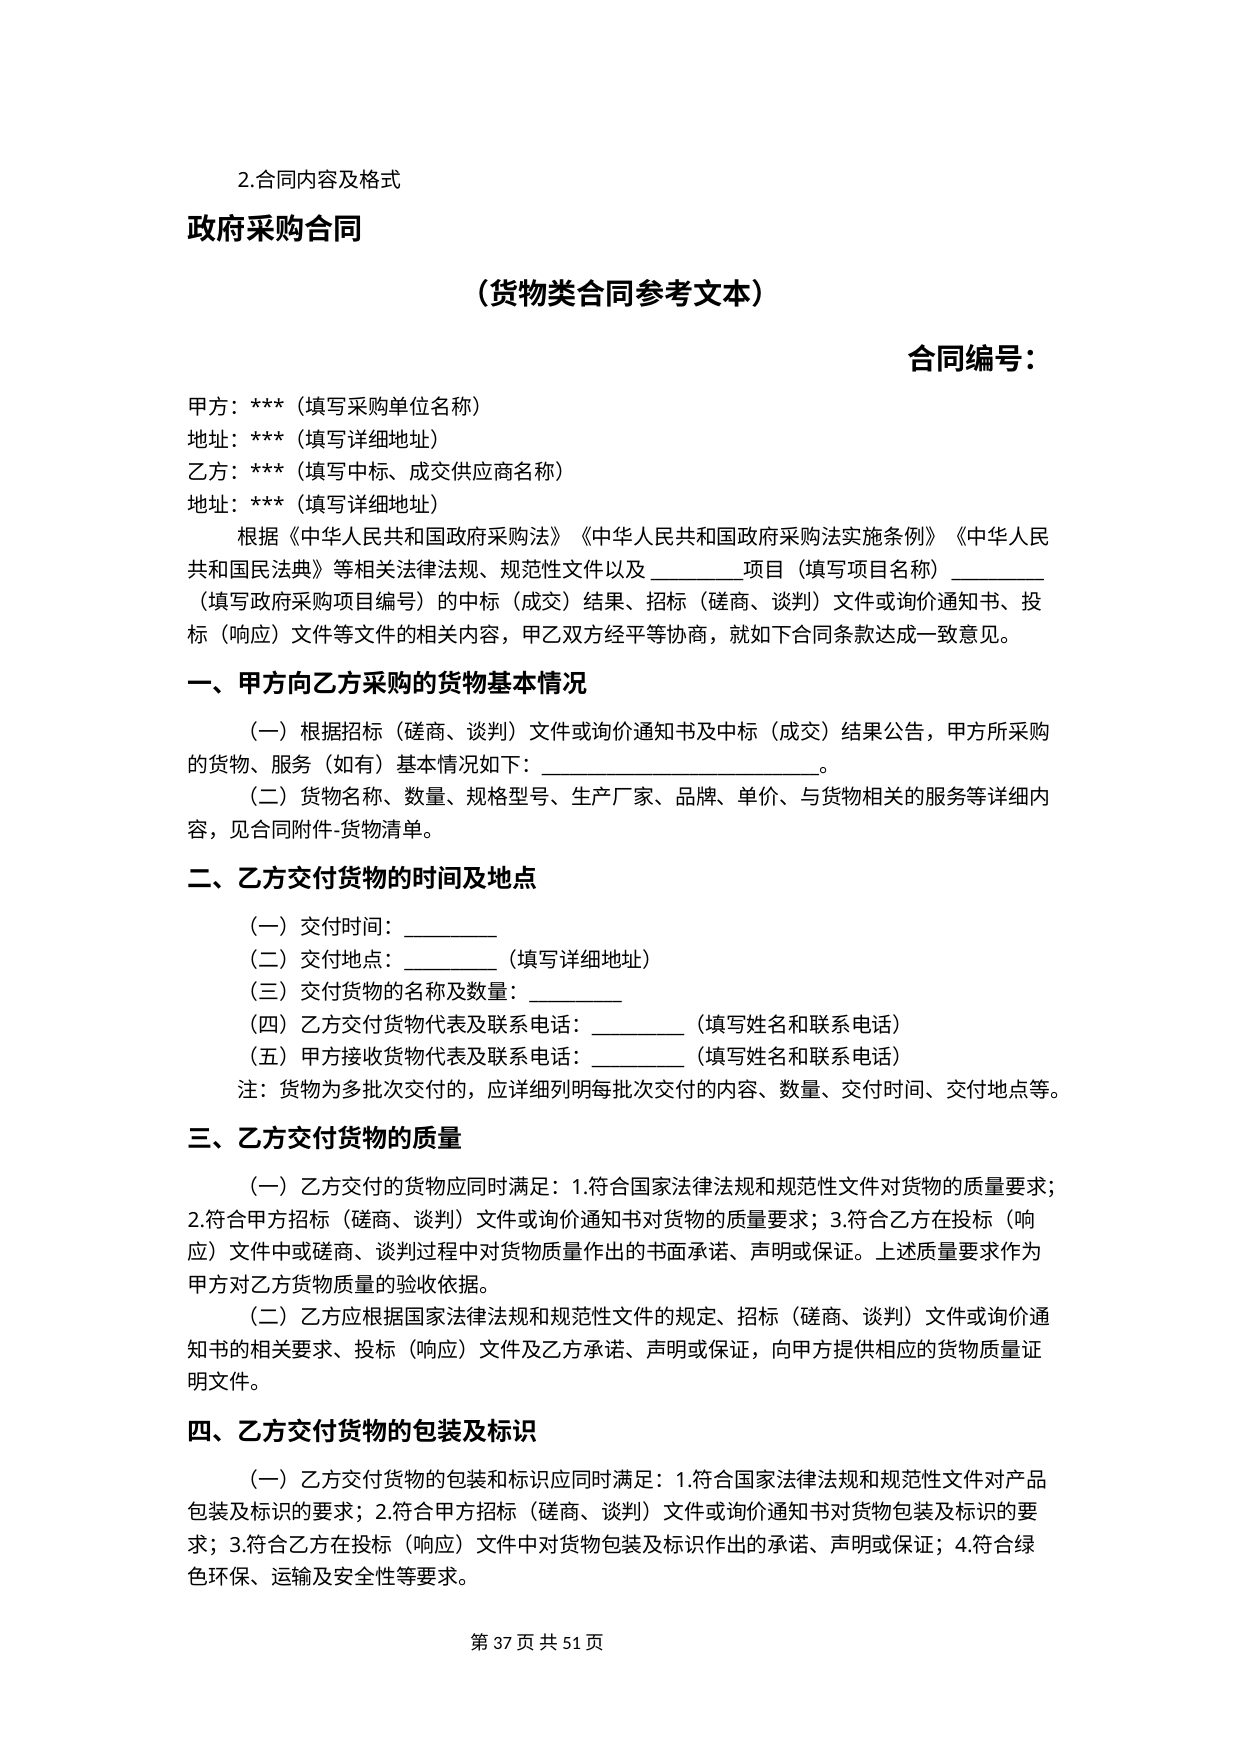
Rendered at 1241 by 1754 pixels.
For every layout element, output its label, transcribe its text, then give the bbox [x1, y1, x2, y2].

text 乙方：***（填写中标、成交供应商名称） [187, 454, 1053, 487]
text 四、乙方交付货物的包装及标识 [187, 1397, 1053, 1462]
text （三）交付货物的名称及数量：__________ [187, 974, 1053, 1007]
text （四）乙方交付货物代表及联系电话：__________（填写姓名和联系电话） [187, 1007, 1053, 1039]
text 二、乙方交付货物的时间及地点 [187, 844, 1053, 909]
text 政府采购合同 [187, 194, 1053, 259]
text 地址：***（填写详细地址） [187, 487, 1053, 519]
text （二）乙方应根据国家法律法规和规范性文件的规定、招标（磋商、谈判）文件或询价通知书的相关要求、投标（响应）文件及乙方承诺、声明或保证，向甲方提供相应的货物质量证明文件。 [187, 1299, 1053, 1397]
text （一）乙方交付的货物应同时满足：1.符合国家法律法规和规范性文件对货物的质量要求；2.符合甲方招标（磋商、谈判）文件或询价通知书对货物的质量要求；3.符合乙方在投标（响应）文件中或磋商、谈判过程中对货物质量作出的书面承诺、声明或保证。上述质量要求作为甲方对乙方货物质量的验收依据。 [187, 1169, 1053, 1299]
text 注：货物为多批次交付的，应详细列明每批次交付的内容、数量、交付时间、交付地点等。 [187, 1072, 1053, 1104]
text 甲方：***（填写采购单位名称） [187, 389, 1053, 422]
text （二）交付地点：__________（填写详细地址） [187, 942, 1053, 974]
text 合同编号： [187, 324, 1053, 389]
text 三、乙方交付货物的质量 [187, 1104, 1053, 1169]
text 2.合同内容及格式 [187, 162, 1053, 194]
text （一）乙方交付货物的包装和标识应同时满足：1.符合国家法律法规和规范性文件对产品包装及标识的要求；2.符合甲方招标（磋商、谈判）文件或询价通知书对货物包装及标识的要求；3.符合乙方在投标（响应）文件中对货物包装及标识作出的承诺、声明或保证；4.符合绿色环保、运输及安全性等要求。 [187, 1462, 1053, 1592]
text （一）交付时间：__________ [187, 909, 1053, 942]
text （一）根据招标（磋商、谈判）文件或询价通知书及中标（成交）结果公告，甲方所采购的货物、服务（如有）基本情况如下：______________________________。 [187, 714, 1053, 779]
text 根据《中华人民共和国政府采购法》《中华人民共和国政府采购法实施条例》《中华人民共和国民法典》等相关法律法规、规范性文件以及 __________项目（填写项目名称）__________ （填写政府采购项目编号）的中标（成交）结果、招标（磋商、谈判）文件或询价通知书、投标（响应）文件等文件的相关内容，甲乙双方经平等协商，就如下合同条款达成一致意见。 [187, 519, 1053, 649]
text （二）货物名称、数量、规格型号、生产厂家、品牌、单价、与货物相关的服务等详细内容，见合同附件-货物清单。 [187, 779, 1053, 844]
text 地址：***（填写详细地址） [187, 422, 1053, 454]
text （货物类合同参考文本） [187, 259, 1053, 324]
text 一、甲方向乙方采购的货物基本情况 [187, 649, 1053, 714]
text （五）甲方接收货物代表及联系电话：__________（填写姓名和联系电话） [187, 1039, 1053, 1072]
